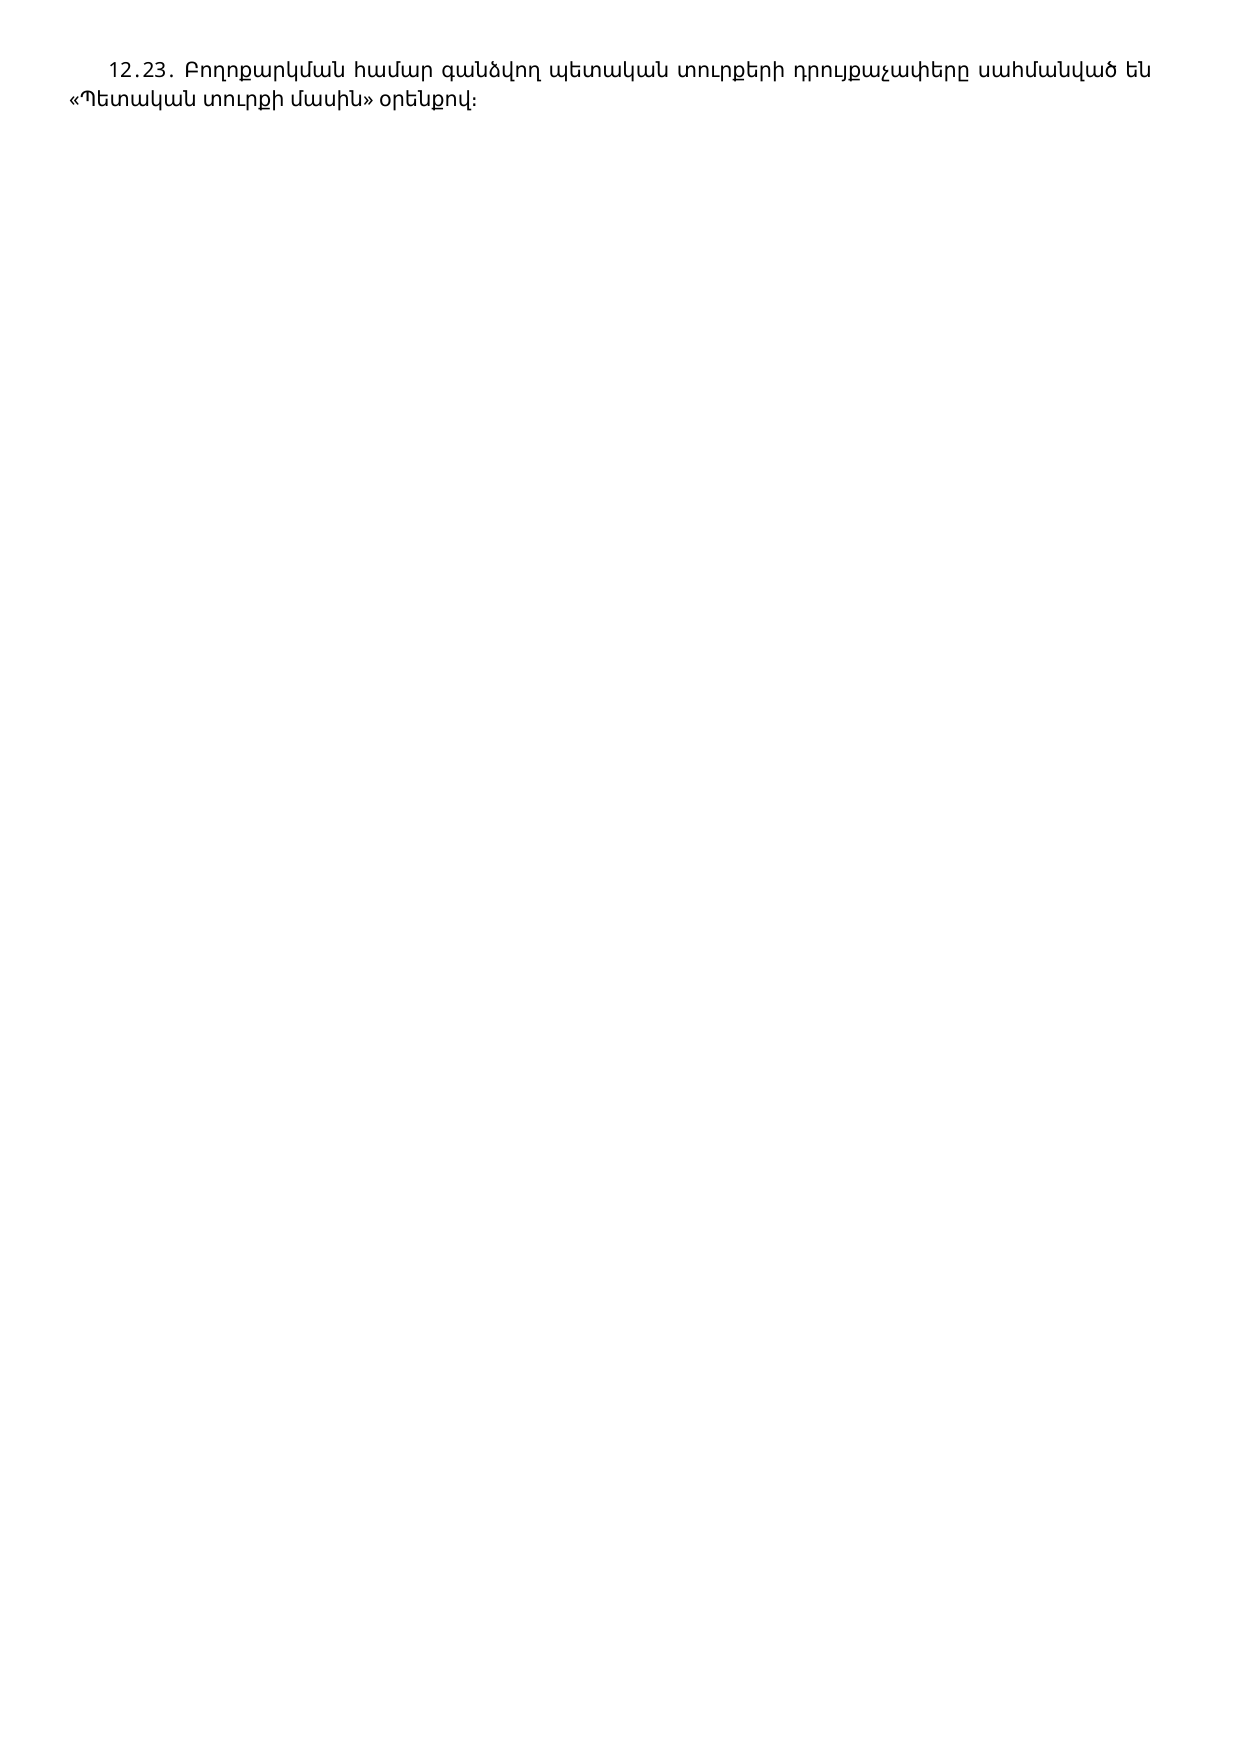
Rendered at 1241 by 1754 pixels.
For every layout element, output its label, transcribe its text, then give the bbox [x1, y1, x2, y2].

text 12․23․ Բողոքարկման համար գանձվող պետական տուրքերի դրույքաչափերը սահմանված են «Պետական տուրքի մասին» օրենքով։ [69, 56, 1152, 112]
